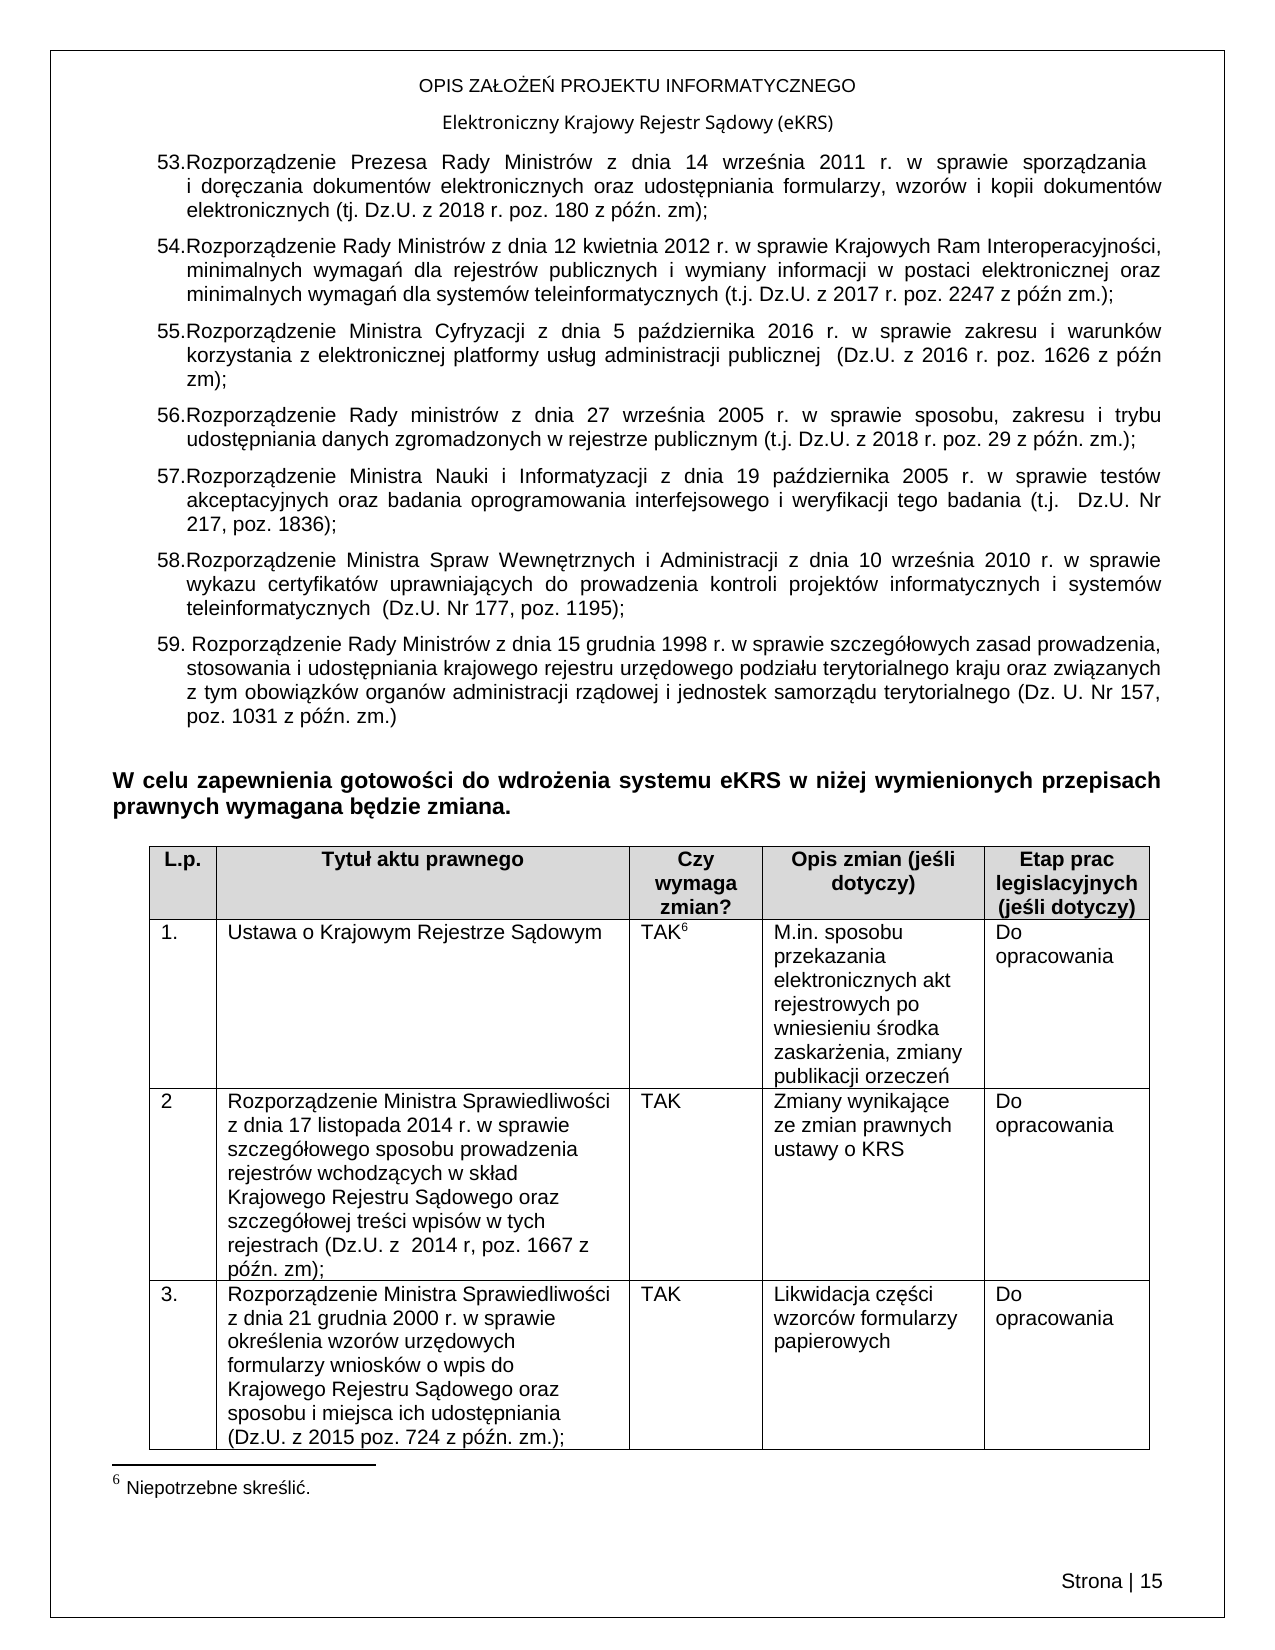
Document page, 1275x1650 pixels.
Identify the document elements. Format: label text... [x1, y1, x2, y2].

table_cell 1. [150, 920, 216, 1088]
table_cell M.in. sposobu przekazania elektronicznych akt rejestrowych po wniesieniu środka zaskarżenia, zmiany publikacji orzeczeń [763, 920, 984, 1088]
table_cell Ustawa o Krajowym Rejestrze Sądowym [217, 920, 629, 1088]
text 58.Rozporządzenie Ministra Spraw Wewnętrznych i Administracji z dnia 10 września 2010 r. w sprawie wykazu certyfikatów uprawniających do prowadzenia kontroli projektów informatycznych i systemów teleinformatycznych (Dz.U. Nr 177, poz. 1195); [157, 548, 1162, 620]
text 54.Rozporządzenie Rady Ministrów z dnia 12 kwietnia 2012 r. w sprawie Krajowych Ram Interoperacyjności, minimalnych wymagań dla rejestrów publicznych i wymiany informacji w postaci elektronicznej oraz minimalnych wymagań dla systemów teleinformatycznych (t.j. Dz.U. z 2017 r. poz. 2247 z późn zm.); [157, 234, 1162, 306]
text 59. Rozporządzenie Rady Ministrów z dnia 15 grudnia 1998 r. w sprawie szczegółowych zasad prowadzenia, stosowania i udostępniania krajowego rejestru urzędowego podziału terytorialnego kraju oraz związanych z tym obowiązków organów administracji rządowej i jednostek samorządu terytorialnego (Dz. U. Nr 157, poz. 1031 z późn. zm.) [157, 632, 1162, 728]
table_cell Rozporządzenie Ministra Sprawiedliwości z dnia 17 listopada 2014 r. w sprawie szczegółowego sposobu prowadzenia rejestrów wchodzących w skład Krajowego Rejestru Sądowego oraz szczegółowej treści wpisów w tych rejestrach (Dz.U. z 2014 r, poz. 1667 z późn. zm); [217, 1089, 629, 1280]
text W celu zapewnienia gotowości do wdrożenia systemu eKRS w niżej wymienionych przepisach prawnych wymagana będzie zmiana. [112, 767, 1162, 820]
table_cell Do opracowania [985, 920, 1149, 1088]
table_header Tytuł aktu prawnego [217, 847, 629, 919]
table_header Opis zmian (jeśli dotyczy) [763, 847, 984, 919]
text 56.Rozporządzenie Rady ministrów z dnia 27 września 2005 r. w sprawie sposobu, zakresu i trybu udostępniania danych zgromadzonych w rejestrze publicznym (t.j. Dz.U. z 2018 r. poz. 29 z późn. zm.); [157, 403, 1162, 451]
table_cell Do opracowania [985, 1281, 1149, 1449]
table_cell TAK [630, 1089, 762, 1280]
table_cell 3. [150, 1281, 216, 1449]
text 55.Rozporządzenie Ministra Cyfryzacji z dnia 5 października 2016 r. w sprawie zakresu i warunków korzystania z elektronicznej platformy usług administracji publicznej (Dz.U. z 2016 r. poz. 1626 z późn zm); [157, 319, 1162, 391]
table_cell Zmiany wynikające ze zmian prawnych ustawy o KRS [763, 1089, 984, 1280]
table_cell TAK [630, 1281, 762, 1449]
text 57.Rozporządzenie Ministra Nauki i Informatyzacji z dnia 19 października 2005 r. w sprawie testów akceptacyjnych oraz badania oprogramowania interfejsowego i weryfikacji tego badania (t.j. Dz.U. Nr 217, poz. 1836); [157, 463, 1162, 535]
table_cell Likwidacja części wzorców formularzy papierowych [763, 1281, 984, 1449]
table_header Etap prac legislacyjnych (jeśli dotyczy) [985, 847, 1149, 919]
table_header Czy wymaga zmian? [630, 847, 762, 919]
table_cell TAK [630, 920, 762, 1088]
table_cell 2 [150, 1089, 216, 1280]
table_cell Do opracowania [985, 1089, 1149, 1280]
table_header L.p. [150, 847, 216, 919]
table_cell Rozporządzenie Ministra Sprawiedliwości z dnia 21 grudnia 2000 r. w sprawie określenia wzorów urzędowych formularzy wniosków o wpis do Krajowego Rejestru Sądowego oraz sposobu i miejsca ich udostępniania (Dz.U. z 2015 poz. 724 z późn. zm.); [217, 1281, 629, 1449]
text 53.Rozporządzenie Prezesa Rady Ministrów z dnia 14 września 2011 r. w sprawie sporządzania i doręczania dokumentów elektronicznych oraz udostępniania formularzy, wzorów i kopii dokumentów elektronicznych (tj. Dz.U. z 2018 r. poz. 180 z późn. zm); [157, 150, 1162, 222]
